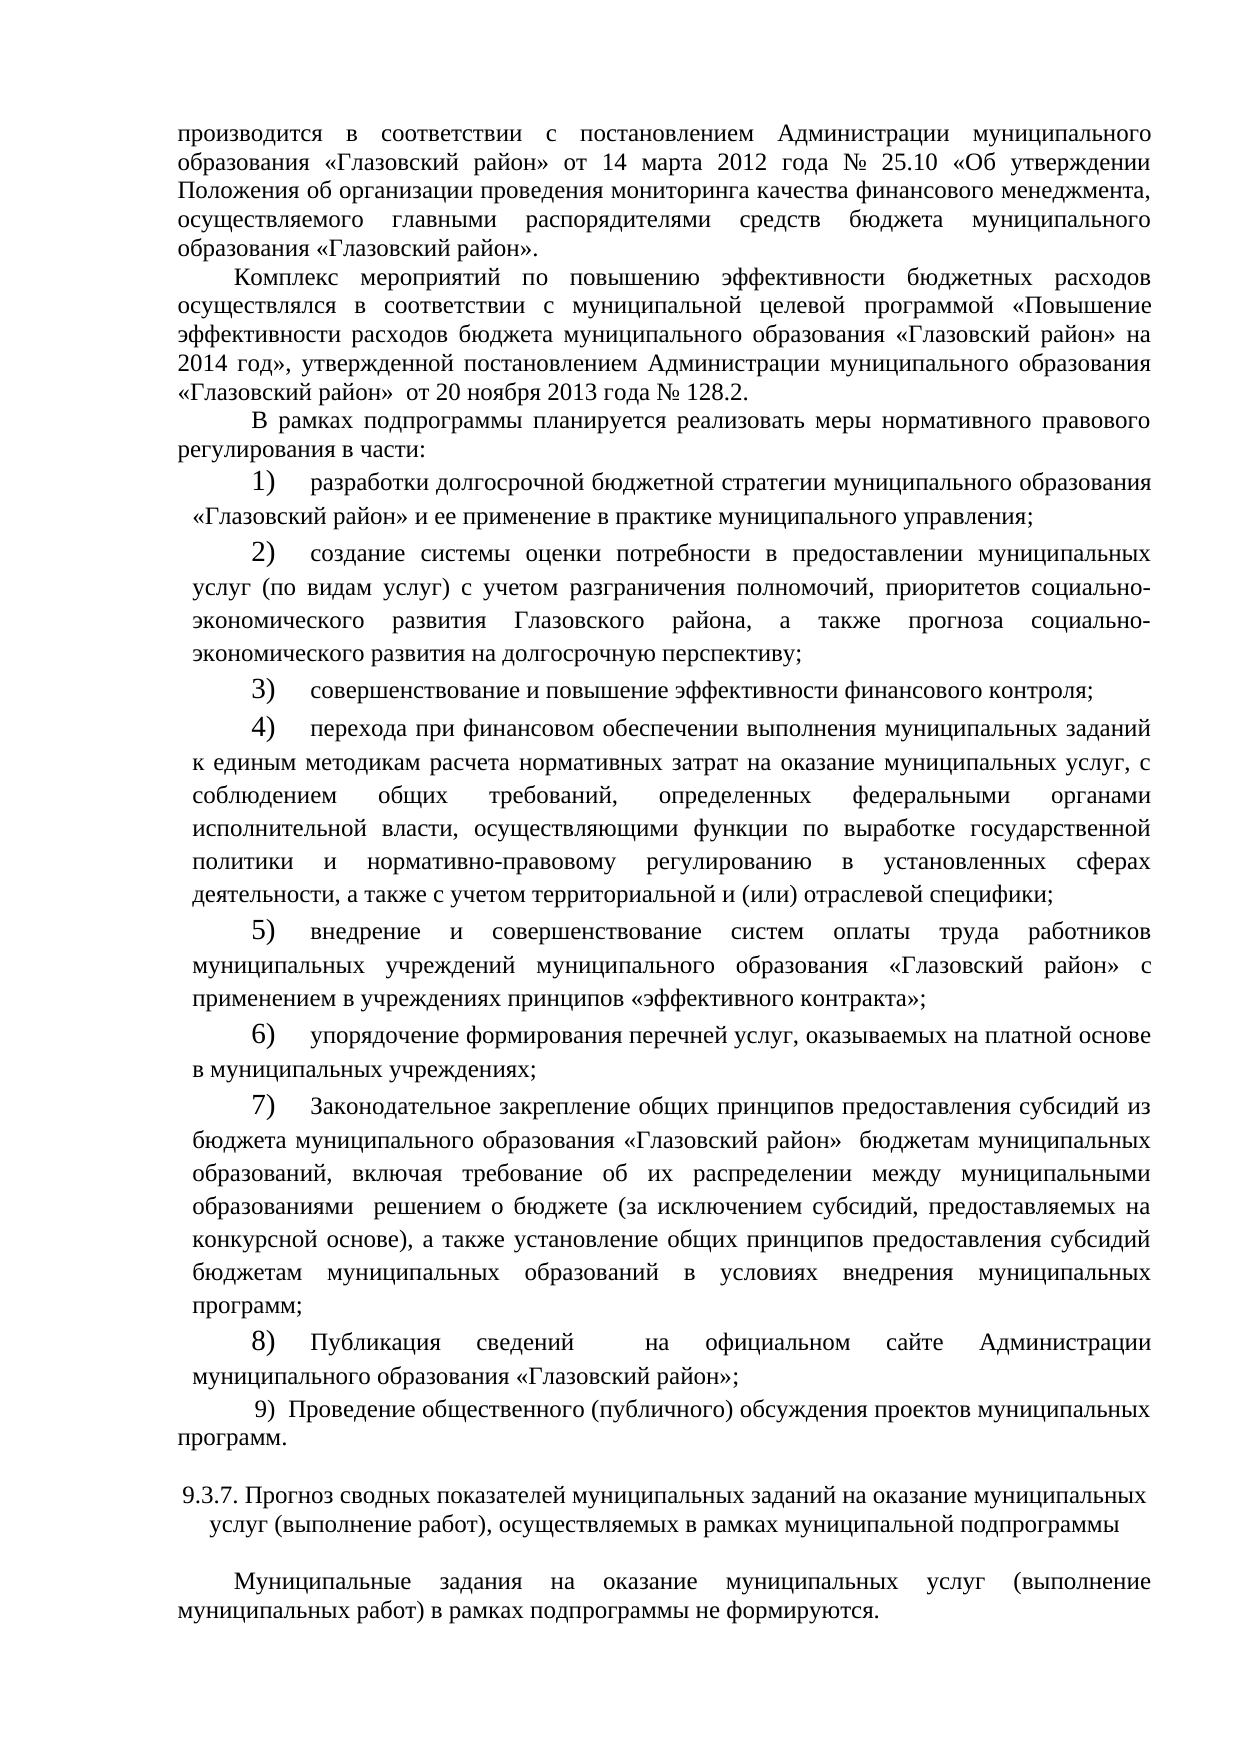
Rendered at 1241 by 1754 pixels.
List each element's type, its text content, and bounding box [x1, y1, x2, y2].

list создание системы оценки потребности в предоставлении муниципальных услуг (по видам услуг) с учетом разграничения полномочий, приоритетов социально-экономического развития Глазовского района, а также прогноза социально-экономического развития на долгосрочную перспективу; [192, 534, 1152, 667]
list совершенствование и повышение эффективности финансового контроля; [192, 671, 1152, 704]
text 9) Проведение общественного (публичного) обсуждения проектов муниципальных программ. [177, 1394, 1152, 1451]
text Комплекс мероприятий по повышению эффективности бюджетных расходов осуществлялся в соответствии с муниципальной целевой программой «Повышение эффективности расходов бюджета муниципального образования «Глазовский район» на 2014 год», утвержденной постановлением Администрации муниципального образования «Глазовский район» от 20 ноября 2013 года № 128.2. [177, 262, 1152, 406]
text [177, 118, 1152, 262]
list Законодательное закрепление общих принципов предоставления субсидий из бюджета муниципального образования «Глазовский район» бюджетам муниципальных образований, включая требование об их распределении между муниципальными образованиями решением о бюджете (за исключением субсидий, предоставляемых на конкурсной основе), а также установление общих принципов предоставления субсидий бюджетам муниципальных образований в условиях внедрения муниципальных программ; [192, 1087, 1152, 1319]
list Публикация сведений на официальном сайте Администрации муниципального образования «Глазовский район»; [192, 1323, 1152, 1389]
list внедрение и совершенствование систем оплаты труда работников муниципальных учреждений муниципального образования «Глазовский район» с применением в учреждениях принципов «эффективного контракта»; [192, 912, 1152, 1012]
text В рамках подпрограммы планируется реализовать меры нормативного правового регулирования в части: [177, 406, 1152, 463]
list разработки долгосрочной бюджетной стратегии муниципального образования «Глазовский район» и ее применение в практике муниципального управления; [192, 463, 1152, 530]
text Муниципальные задания на оказание муниципальных услуг (выполнение муниципальных работ) в рамках подпрограммы не формируются. [177, 1566, 1152, 1624]
list перехода при финансовом обеспечении выполнения муниципальных заданий к единым методикам расчета нормативных затрат на оказание муниципальных услуг, с соблюдением общих требований, определенных федеральными органами исполнительной власти, осуществляющими функции по выработке государственной политики и нормативно-правовому регулированию в установленных сферах деятельности, а также с учетом территориальной и (или) отраслевой специфики; [192, 709, 1152, 908]
text 9.3.7. Прогноз сводных показателей муниципальных заданий на оказание муниципальных услуг (выполнение работ), осуществляемых в рамках муниципальной подпрограммы [177, 1480, 1152, 1537]
list упорядочение формирования перечней услуг, оказываемых на платной основе в муниципальных учреждениях; [192, 1016, 1152, 1083]
